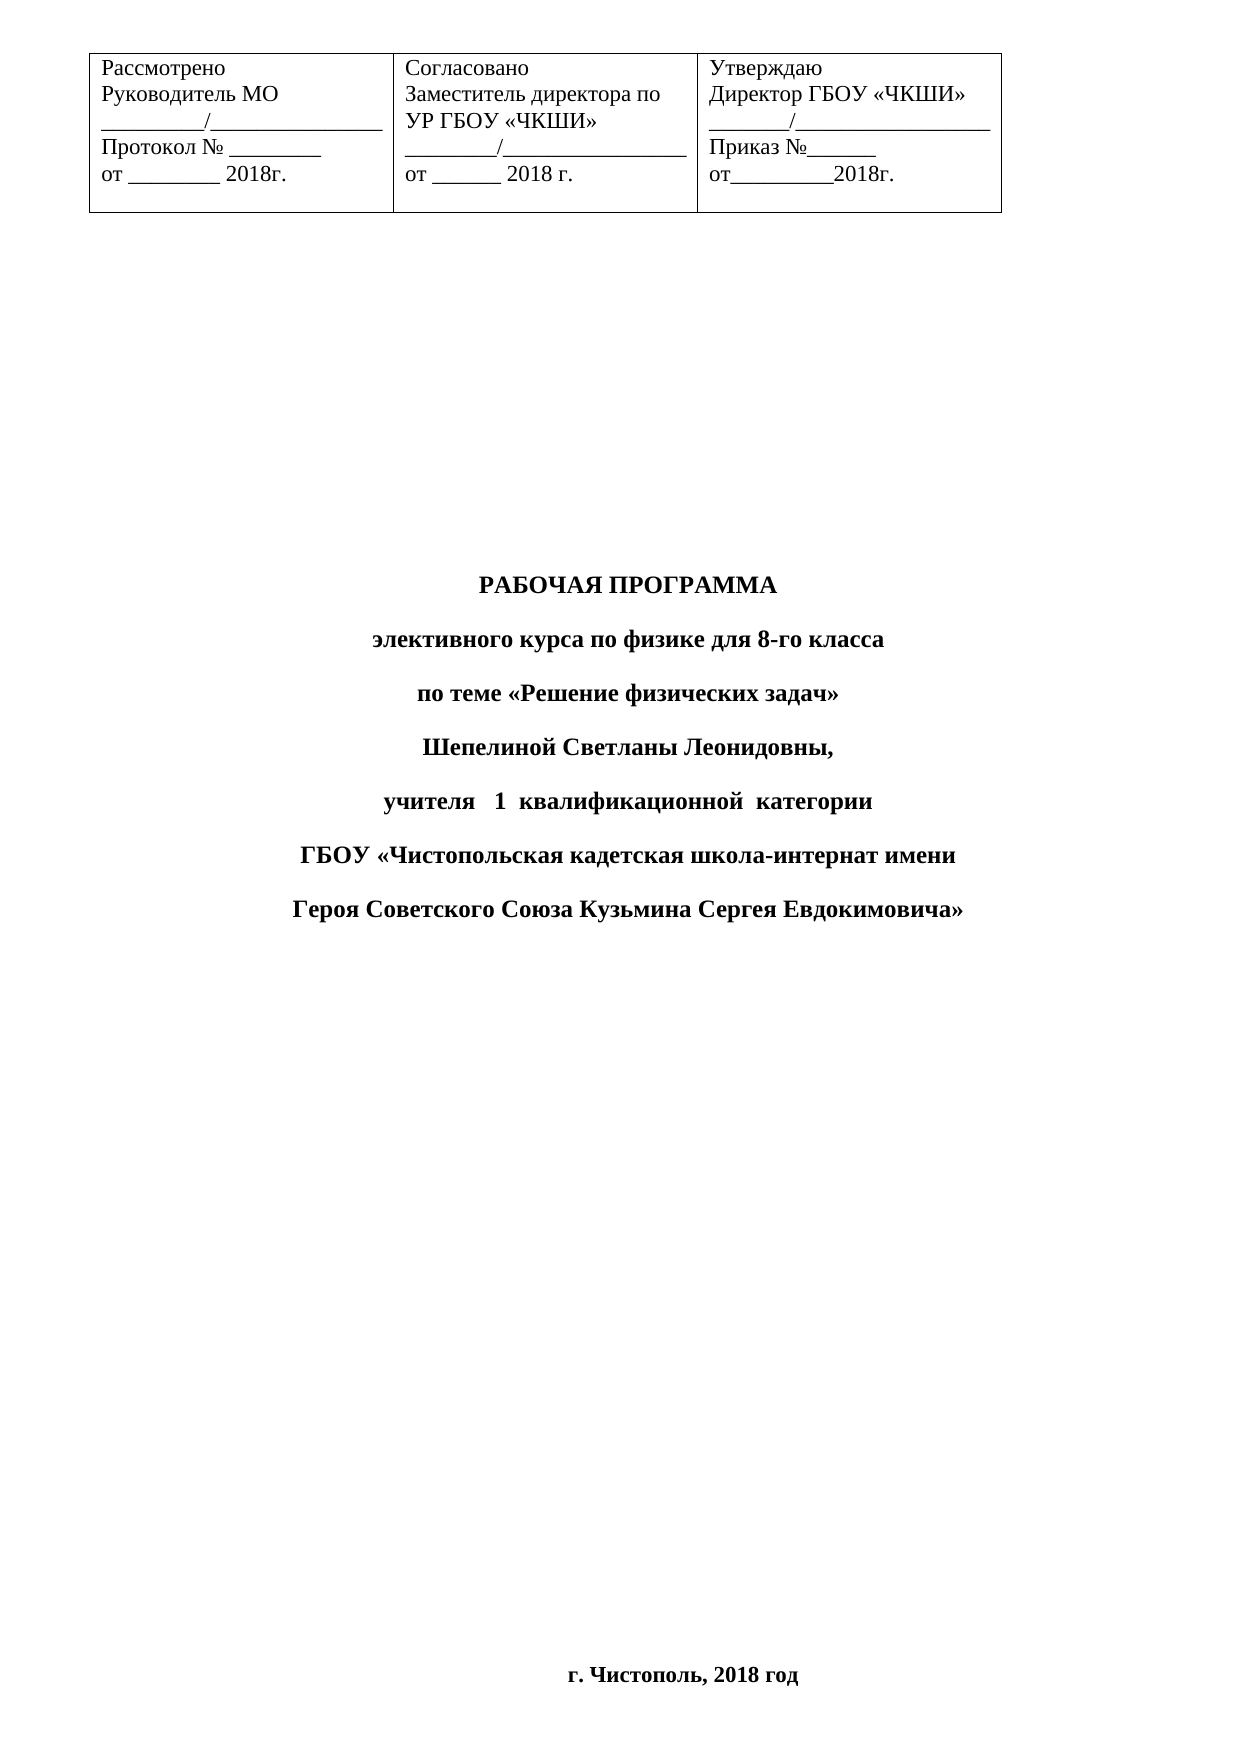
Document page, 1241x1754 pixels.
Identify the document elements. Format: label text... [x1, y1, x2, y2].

text Шепелиной Светланы Леонидовны, [75, 732, 1181, 761]
table_header Рассмотрено Руководитель МО _________/_______________ Протокол № ________ от ________ 2018г. [90, 54, 393, 212]
text ГБОУ «Чистопольская кадетская школа-интернат имени [75, 840, 1181, 869]
text Героя Советского Союза Кузьмина Сергея Евдокимовича» [75, 894, 1181, 922]
text РАБОЧАЯ ПРОГРАММА [75, 571, 1181, 599]
text по теме «Решение физических задач» [75, 678, 1181, 707]
table_header Согласовано Заместитель директора по УР ГБОУ «ЧКШИ» ________/________________ от ______ 2018 г. [394, 54, 697, 212]
text элективного курса по физике для 8-го класса [75, 624, 1181, 653]
text г. Чистополь, 2018 год [75, 1661, 1181, 1687]
table_header Утверждаю Директор ГБОУ «ЧКШИ» _______/_________________ Приказ №______ от_________2018г. [698, 54, 1001, 212]
text учителя 1 квалификационной категории [75, 786, 1181, 815]
